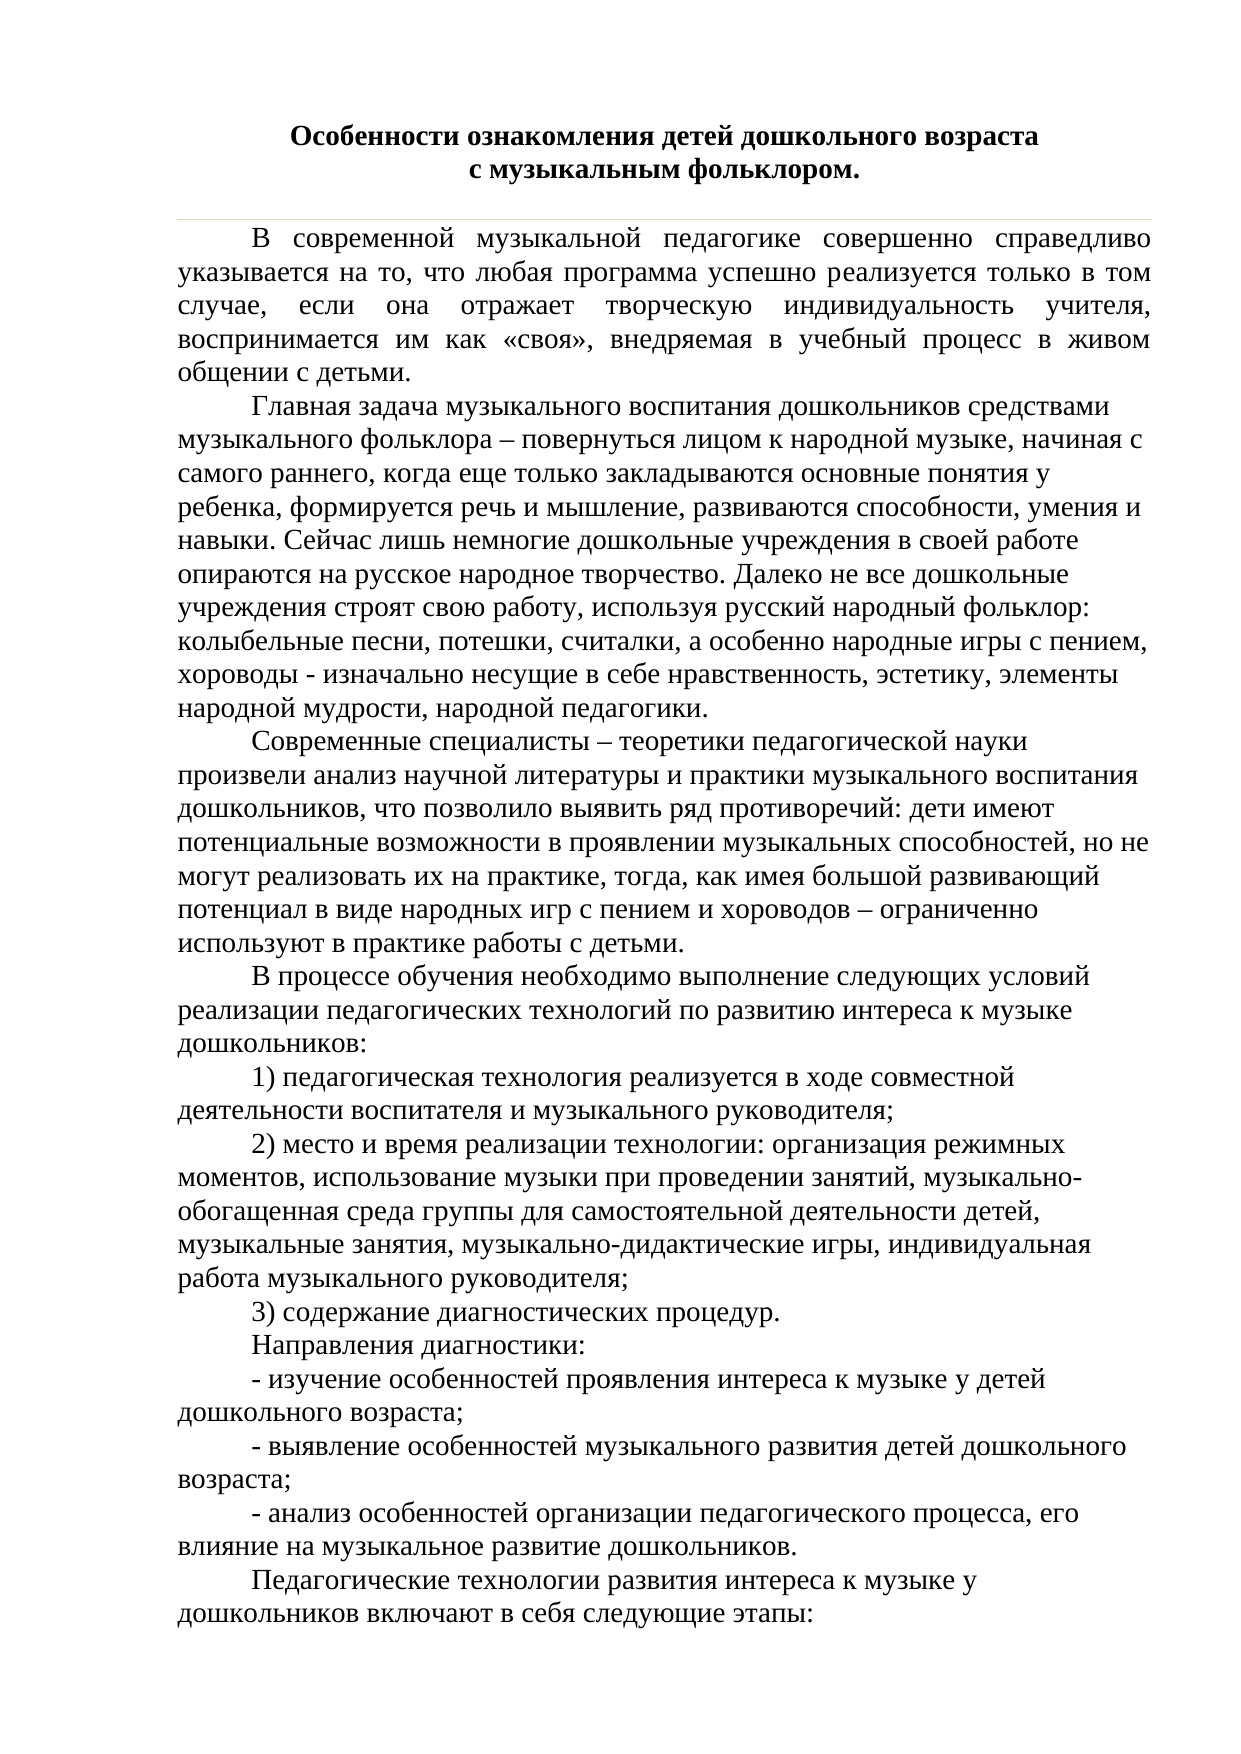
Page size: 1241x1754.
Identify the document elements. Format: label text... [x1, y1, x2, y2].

text 2) место и время реализации технологии: организация режимных моментов, использование музыки при проведении занятий, музыкально-обогащенная среда группы для самостоятельной деятельности детей, музыкальные занятия, музыкально-дидактические игры, индивидуальная работа музыкального руководителя; [177, 1126, 1152, 1294]
text Главная задача музыкального воспитания дошкольников средствами музыкального фольклора – повернуться лицом к народной музыке, начиная с самого раннего, когда еще только закладываются основные понятия у ребенка, формируется речь и мышление, развиваются способности, умения и навыки. Сейчас лишь немногие дошкольные учреждения в своей работе опираются на русское народное творчество. Далеко не все дошкольные учреждения строят свою работу, используя русский народный фольклор: колыбельные песни, потешки, считалки, а особенно народные игры с пением, хороводы - изначально несущие в себе нравственность, эстетику, элементы народной мудрости, народной педагогики. [177, 388, 1152, 723]
text с музыкальным фольклором. [177, 152, 1152, 185]
text В процессе обучения необходимо выполнение следующих условий реализации педагогических технологий по развитию интереса к музыке дошкольников: [177, 958, 1152, 1059]
text 3) содержание диагностических процедур. [177, 1294, 1152, 1327]
text Направления диагностики: [177, 1327, 1152, 1361]
text Современные специалисты – теоретики педагогической науки произвели анализ научной литературы и практики музыкального воспитания дошкольников, что позволило выявить ряд противоречий: дети имеют потенциальные возможности в проявлении музыкальных способностей, но не могут реализовать их на практике, тогда, как имея большой развивающий потенциал в виде народных игр с пением и хороводов – ограниченно используют в практике работы с детьми. [177, 723, 1152, 958]
text - анализ особенностей организации педагогического процесса, его влияние на музыкальное развитие дошкольников. [177, 1495, 1152, 1562]
text Педагогические технологии развития интереса к музыке у дошкольников включают в себя следующие этапы: [177, 1562, 1152, 1629]
text В современной музыкальной педагогике совершенно справедливо указывается на то, что любая программа успешно реализуется только в том случае, если она отражает творческую индивидуальность учителя, воспринимается им как «своя», внедряемая в учебный процесс в живом общении с детьми. [177, 220, 1152, 388]
text Особенности ознакомления детей дошкольного возраста [177, 118, 1152, 152]
text - выявление особенностей музыкального развития детей дошкольного возраста; [177, 1428, 1152, 1495]
text 1) педагогическая технология реализуется в ходе совместной деятельности воспитателя и музыкального руководителя; [177, 1059, 1152, 1126]
text - изучение особенностей проявления интереса к музыке у детей дошкольного возраста; [177, 1361, 1152, 1428]
